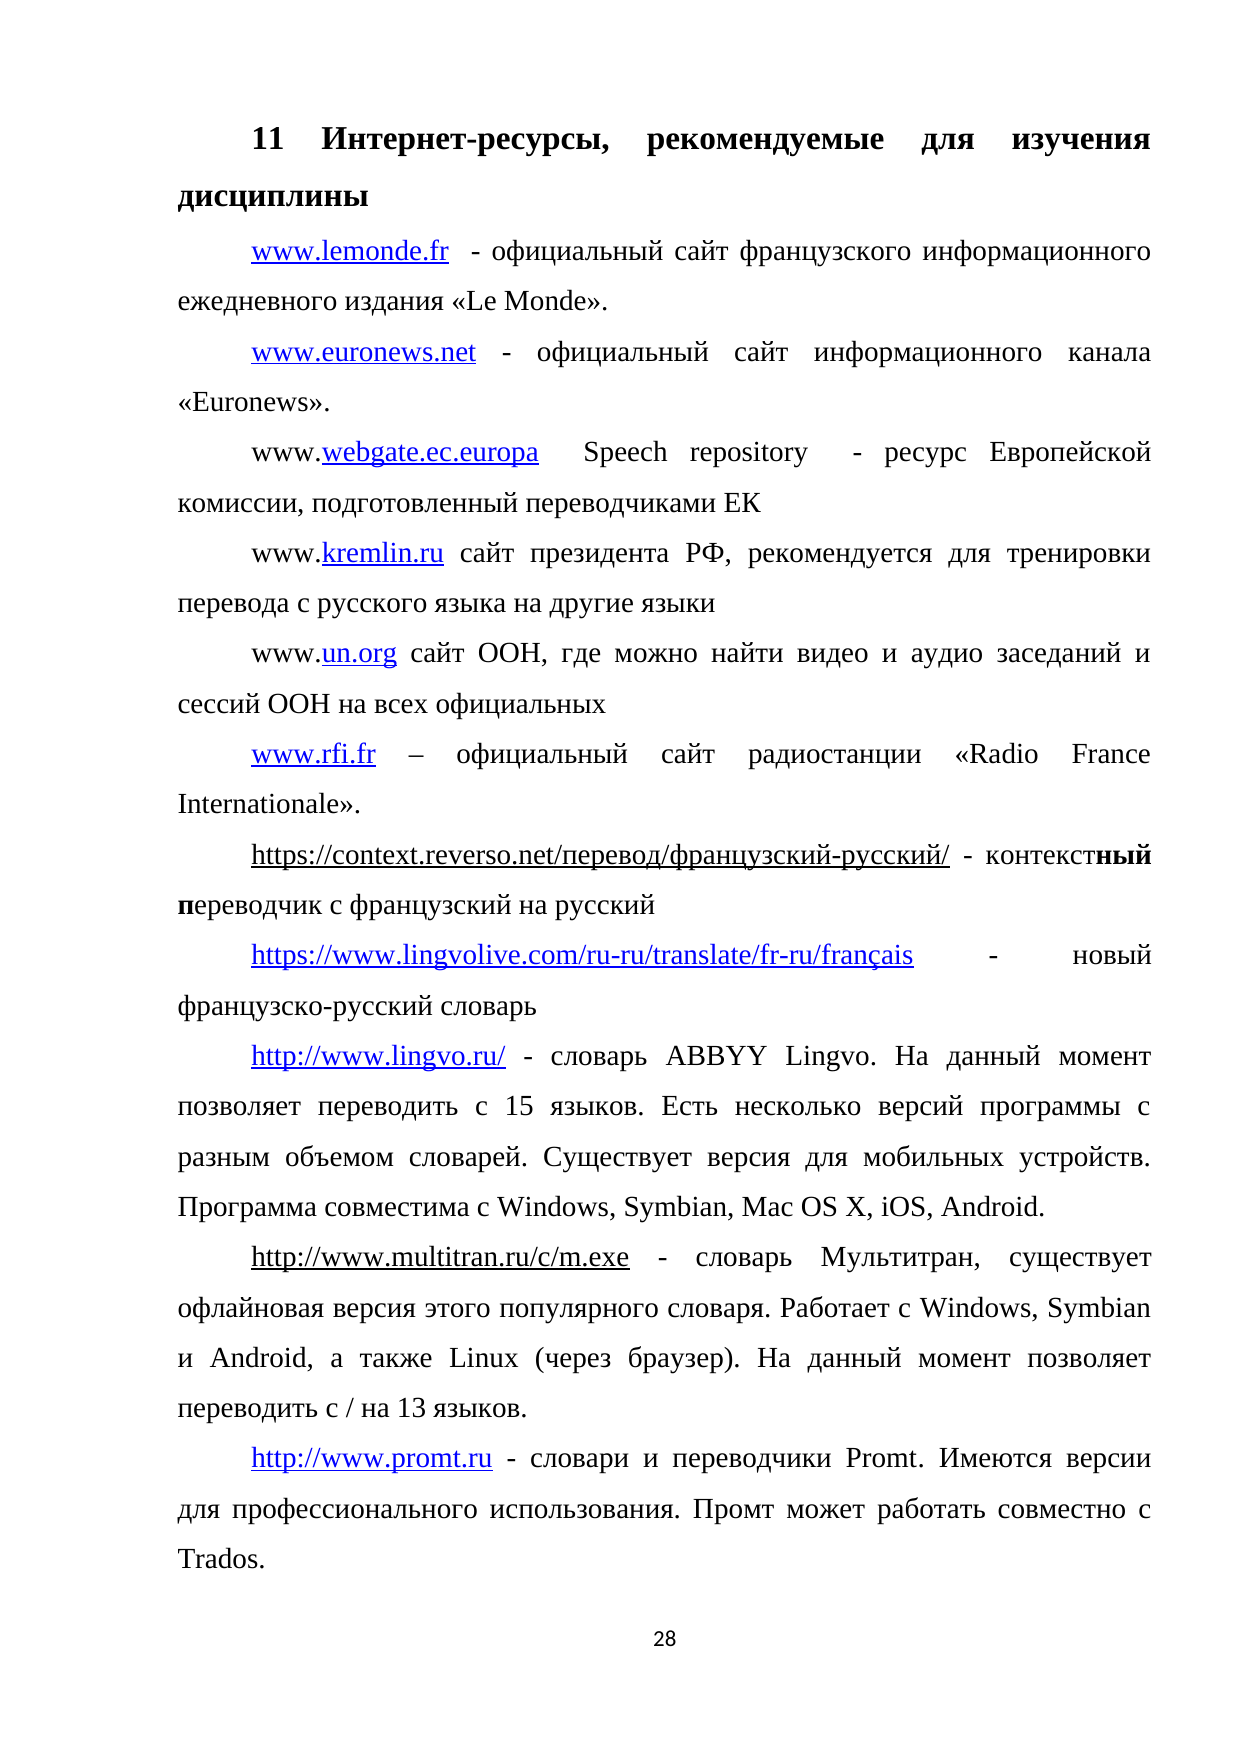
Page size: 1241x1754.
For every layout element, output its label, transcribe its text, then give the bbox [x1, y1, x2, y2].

text www.rfi.fr – официальный сайт радиостанции «Radio France Internationale». [177, 736, 1152, 820]
text https://www.lingvolive.com/ru-ru/translate/fr-ru/français - новый французско-русский словарь [177, 937, 1152, 1021]
text http://www.multitran.ru/c/m.exe - словарь Мультитран, существует офлайновая версия этого популярного словаря. Работает с Windows, Symbian и Android, а также Linux (через браузер). На данный момент позволяет переводить с / на 13 языков. [177, 1239, 1152, 1424]
text www.lemonde.fr - официальный сайт французского информационного ежедневного издания «Le Monde». [177, 233, 1152, 317]
text https://context.reverso.net/перевод/французский-русский/ - контекстный переводчик с французский на русский [177, 837, 1152, 921]
subtitle 11 Интернет-ресурсы, рекомендуемые для изучения дисциплины [177, 118, 1152, 214]
text www.webgate.ec.europa Speech repository - ресурс Европейской комиссии, подготовленный переводчиками ЕК [177, 434, 1152, 518]
text http://www.lingvo.ru/ - словарь ABBYY Lingvo. На данный момент позволяет переводить с 15 языков. Есть несколько версий программы с разным объемом словарей. Существует версия для мобильных устройств. Программа совместима с Windows, Symbian, Mac OS X, iOS, Android. [177, 1038, 1152, 1223]
text www.un.org сайт ООН, где можно найти видео и аудио заседаний и сессий ООН на всех официальных [177, 636, 1152, 719]
text www.kremlin.ru сайт президента РФ, рекомендуется для тренировки перевода с русского языка на другие языки [177, 535, 1152, 619]
text http://www.promt.ru - словари и переводчики Promt. Имеются версии для профессионального использования. Промт может работать совместно с Trados. [177, 1441, 1152, 1575]
text www.euronews.net - официальный сайт информационного канала «Euronews». [177, 334, 1152, 418]
